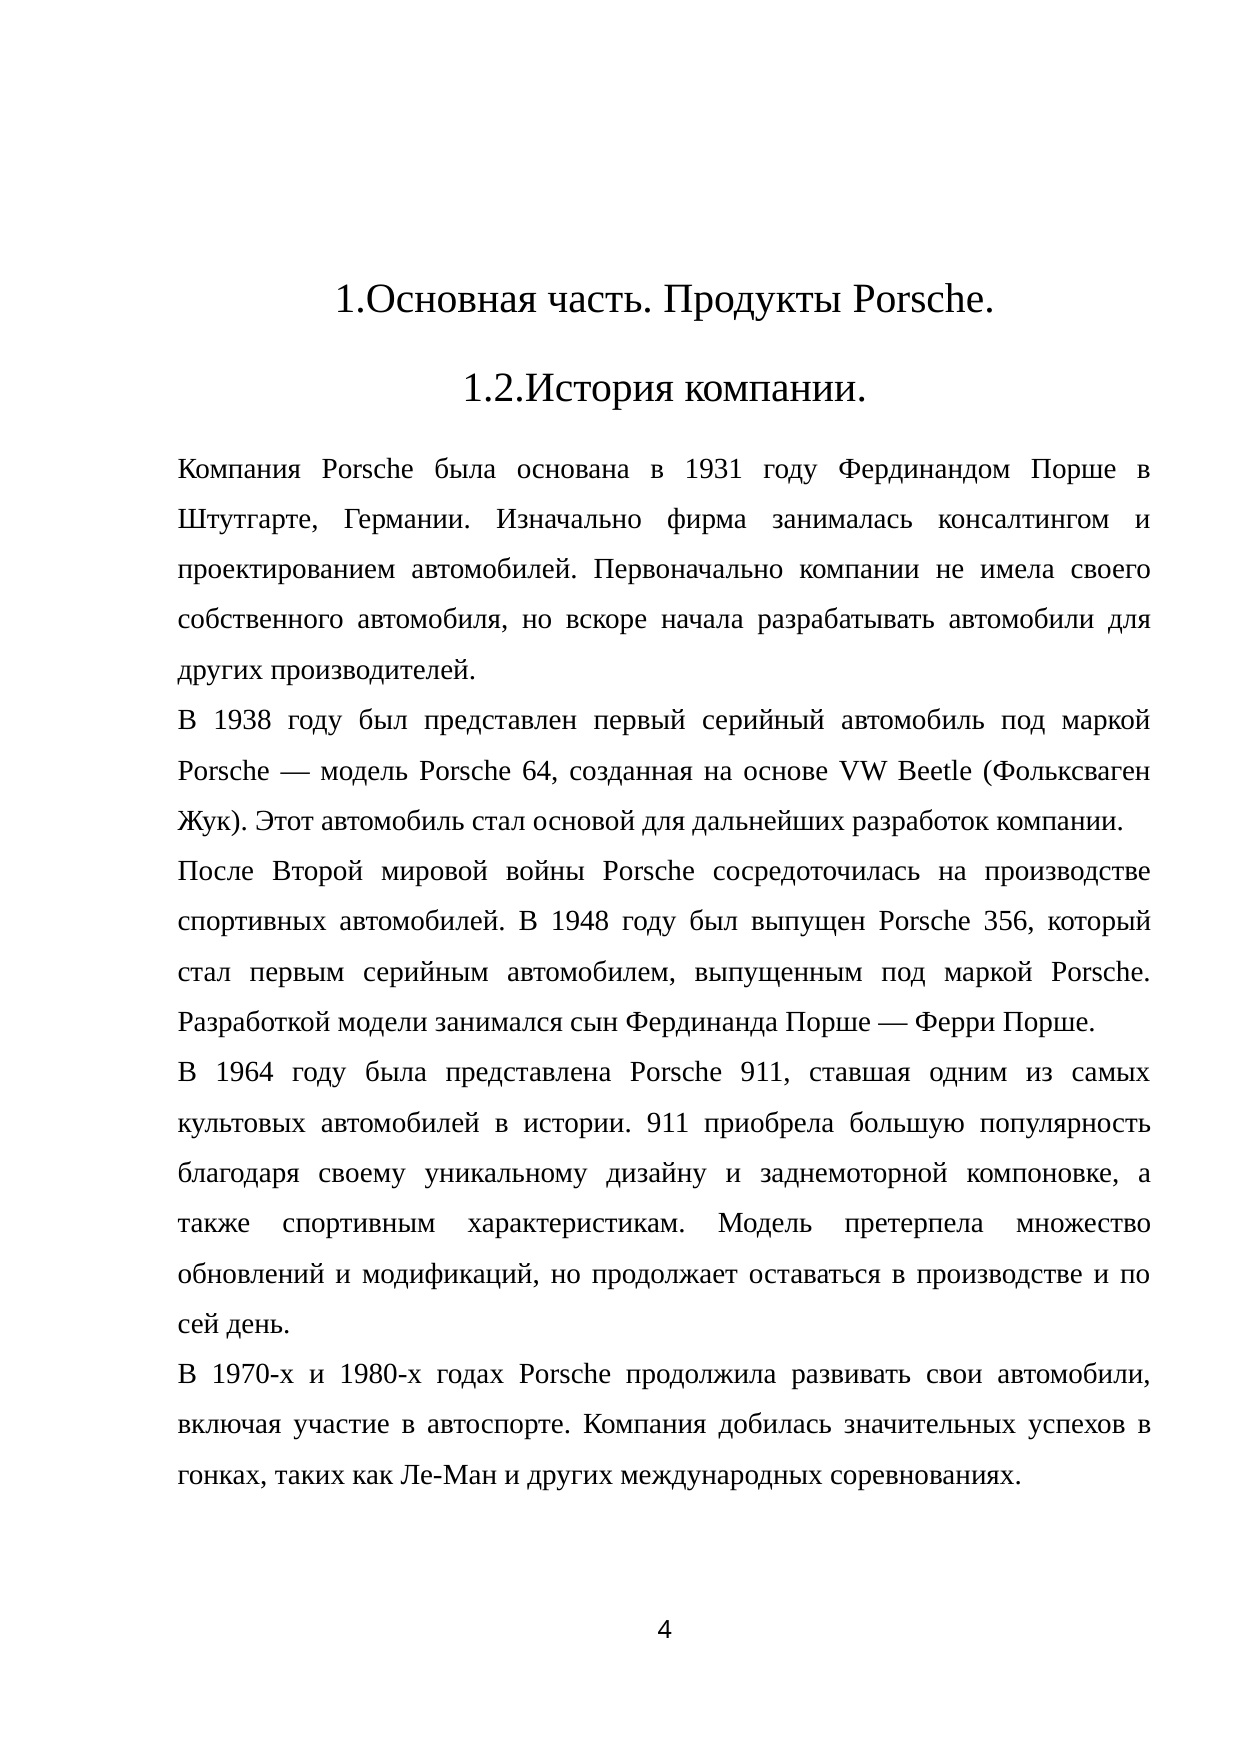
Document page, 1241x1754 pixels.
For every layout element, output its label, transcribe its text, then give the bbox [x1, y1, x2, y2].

text После Второй мировой войны Porsche сосредоточилась на производстве спортивных автомобилей. В 1948 году был выпущен Porsche 356, который стал первым серийным автомобилем, выпущенным под маркой Porsche. Разработкой модели занимался сын Фердинанда Порше — Ферри Порше. [177, 853, 1152, 1038]
text 1.Основная часть. Продукты Porsche. [177, 274, 1152, 322]
text В 1970-х и 1980-х годах Porsche продолжила развивать свои автомобили, включая участие в автоспорте. Компания добилась значительных успехов в гонках, таких как Ле-Ман и других международных соревнованиях. [177, 1356, 1152, 1491]
text 1.2.История компании. [177, 362, 1152, 410]
text В 1964 году была представлена Porsche 911, ставшая одним из самых культовых автомобилей в истории. 911 приобрела большую популярность благодаря своему уникальному дизайну и заднемоторной компоновке, а также спортивным характеристикам. Модель претерпела множество обновлений и модификаций, но продолжает оставаться в производстве и по сей день. [177, 1054, 1152, 1339]
text Компания Porsche была основана в 1931 году Фердинандом Порше в Штутгарте, Германии. Изначально фирма занималась консалтингом и проектированием автомобилей. Первоначально компании не имела своего собственного автомобиля, но вскоре начала разрабатывать автомобили для других производителей. [177, 451, 1152, 686]
text В 1938 году был представлен первый серийный автомобиль под маркой Porsche — модель Porsche 64, созданная на основе VW Beetle (Фольксваген Жук). Этот автомобиль стал основой для дальнейших разработок компании. [177, 702, 1152, 836]
